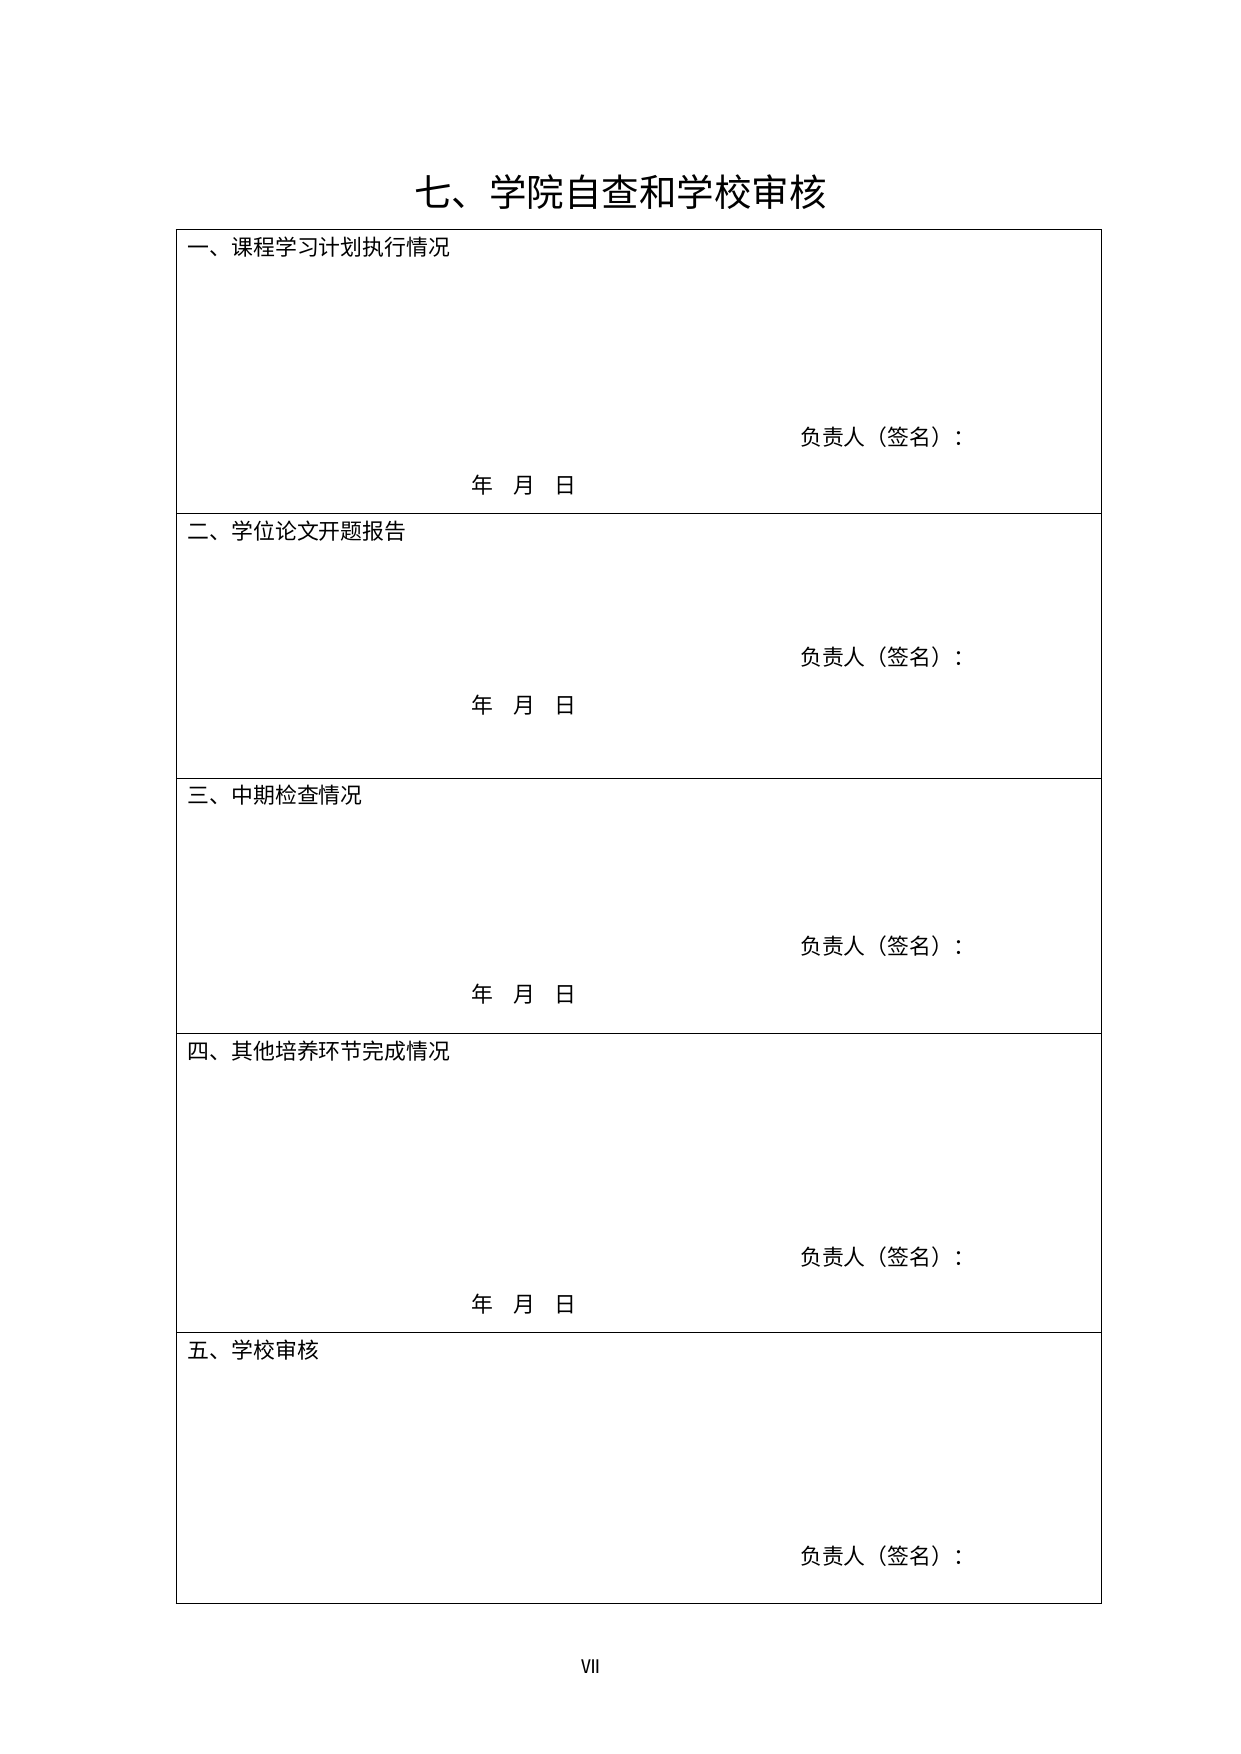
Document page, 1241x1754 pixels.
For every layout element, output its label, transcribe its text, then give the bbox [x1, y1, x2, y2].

table_cell 四、其他培养环节完成情况 负责人（签名）： 年 月 日 [177, 1034, 1101, 1332]
table_cell 三、中期检查情况 负责人（签名）： 年 月 日 [177, 779, 1101, 1033]
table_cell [177, 1333, 1101, 1603]
subtitle 七、学院自查和学校审核 [187, 162, 1053, 217]
table_header 一、课程学习计划执行情况 负责人（签名）： 年 月 日 [177, 230, 1101, 513]
table_cell 二、学位论文开题报告 负责人（签名）： 年 月 日 [177, 514, 1101, 777]
